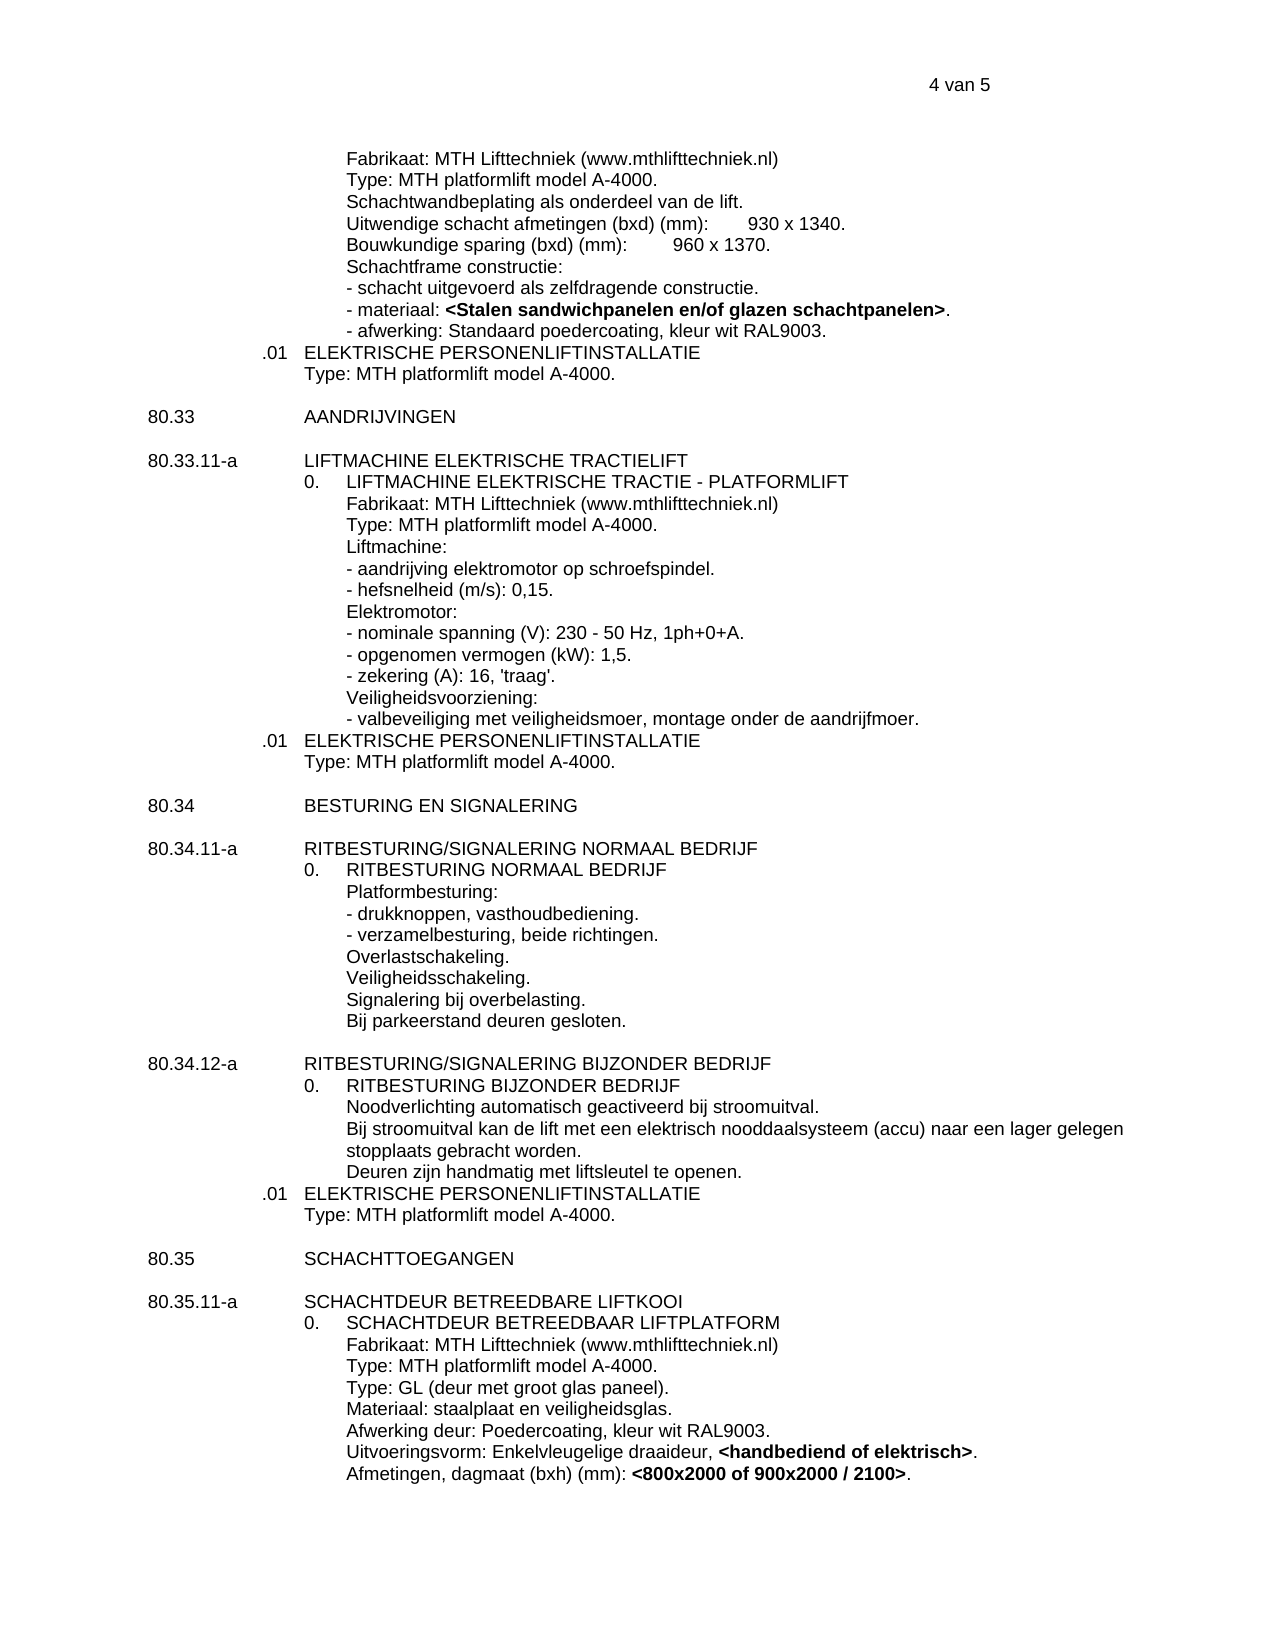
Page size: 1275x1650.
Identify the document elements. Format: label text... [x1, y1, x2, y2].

text Fabrikaat: MTH Lifttechniek (www.mthlifttechniek.nl) [346, 493, 1127, 514]
text Platformbesturing: [346, 881, 1127, 902]
text Bij parkeerstand deuren gesloten. [346, 1010, 1127, 1032]
text - hefsnelheid (m/s): 0,15. [346, 579, 1127, 600]
text Veiligheidsvoorziening: [346, 687, 1127, 708]
text 80.35 SCHACHTTOEGANGEN [148, 1247, 1127, 1269]
text Uitvoeringsvorm: Enkelvleugelige draaideur, <handbediend of elektrisch>. [346, 1441, 1127, 1463]
text Type: MTH platformlift model A-4000. [304, 363, 1127, 385]
text Type: MTH platformlift model A-4000. [304, 751, 1127, 773]
text Type: GL (deur met groot glas paneel). [346, 1377, 1127, 1398]
text 0. SCHACHTDEUR BETREEDBAAR LIFTPLATFORM [148, 1312, 1127, 1333]
text Elektromotor: [346, 600, 1127, 622]
text 80.33 AANDRIJVINGEN [148, 406, 1127, 428]
text 0. RITBESTURING BIJZONDER BEDRIJF [148, 1075, 1127, 1096]
text - aandrijving elektromotor op schroefspindel. [346, 557, 1127, 579]
text Schachtwandbeplating als onderdeel van de lift. [346, 191, 1127, 212]
text 80.33.11-a LIFTMACHINE ELEKTRISCHE TRACTIELIFT [148, 449, 1127, 471]
text - zekering (A): 16, 'traag'. [346, 665, 1127, 687]
text Uitwendige schacht afmetingen (bxd) (mm): 930 x 1340. [346, 212, 1127, 234]
text Bij stroomuitval kan de lift met een elektrisch nooddaalsysteem (accu) naar een lager gelegen stopplaats gebracht worden. [346, 1118, 1127, 1161]
text 80.34.12-a RITBESTURING/SIGNALERING BIJZONDER BEDRIJF [148, 1053, 1127, 1075]
text - afwerking: Standaard poedercoating, kleur wit RAL9003. [346, 320, 1127, 342]
text 80.34 BESTURING EN SIGNALERING [148, 794, 1127, 816]
text Bouwkundige sparing (bxd) (mm): 960 x 1370. [346, 234, 1127, 255]
text - schacht uitgevoerd als zelfdragende constructie. [346, 277, 1127, 298]
text .01 ELEKTRISCHE PERSONENLIFTINSTALLATIE [148, 1183, 1127, 1204]
text Type: MTH platformlift model A-4000. [346, 169, 1127, 191]
text Materiaal: staalplaat en veiligheidsglas. [346, 1398, 1127, 1420]
text Deuren zijn handmatig met liftsleutel te openen. [346, 1161, 1127, 1183]
text - drukknoppen, vasthoudbediening. [346, 902, 1127, 924]
text - valbeveiliging met veiligheidsmoer, montage onder de aandrijfmoer. [346, 708, 1127, 730]
text Schachtframe constructie: [346, 255, 1127, 277]
text - verzamelbesturing, beide richtingen. [346, 924, 1127, 945]
text Signalering bij overbelasting. [346, 988, 1127, 1010]
text Noodverlichting automatisch geactiveerd bij stroomuitval. [346, 1096, 1127, 1118]
text Veiligheidsschakeling. [346, 967, 1127, 988]
text .01 ELEKTRISCHE PERSONENLIFTINSTALLATIE [148, 730, 1127, 751]
text Type: MTH platformlift model A-4000. [346, 514, 1127, 536]
text Afwerking deur: Poedercoating, kleur wit RAL9003. [346, 1420, 1127, 1441]
text Afmetingen, dagmaat (bxh) (mm): <800x2000 of 900x2000 / 2100>. [346, 1463, 1127, 1484]
text 0. RITBESTURING NORMAAL BEDRIJF [148, 859, 1127, 881]
text - opgenomen vermogen (kW): 1,5. [346, 643, 1127, 665]
text 80.35.11-a SCHACHTDEUR BETREEDBARE LIFTKOOI [148, 1290, 1127, 1312]
text - materiaal: <Stalen sandwichpanelen en/of glazen schachtpanelen>. [346, 298, 1127, 320]
text Type: MTH platformlift model A-4000. [304, 1204, 1127, 1226]
text - nominale spanning (V): 230 - 50 Hz, 1ph+0+A. [346, 622, 1127, 643]
text .01 ELEKTRISCHE PERSONENLIFTINSTALLATIE [148, 342, 1127, 363]
text 0. LIFTMACHINE ELEKTRISCHE TRACTIE - PLATFORMLIFT [148, 471, 1127, 493]
text Fabrikaat: MTH Lifttechniek (www.mthlifttechniek.nl) [346, 148, 1127, 169]
text Liftmachine: [346, 536, 1127, 557]
text Fabrikaat: MTH Lifttechniek (www.mthlifttechniek.nl) [346, 1333, 1127, 1355]
text Overlastschakeling. [346, 945, 1127, 967]
text 80.34.11-a RITBESTURING/SIGNALERING NORMAAL BEDRIJF [148, 838, 1127, 859]
text Type: MTH platformlift model A-4000. [346, 1355, 1127, 1377]
